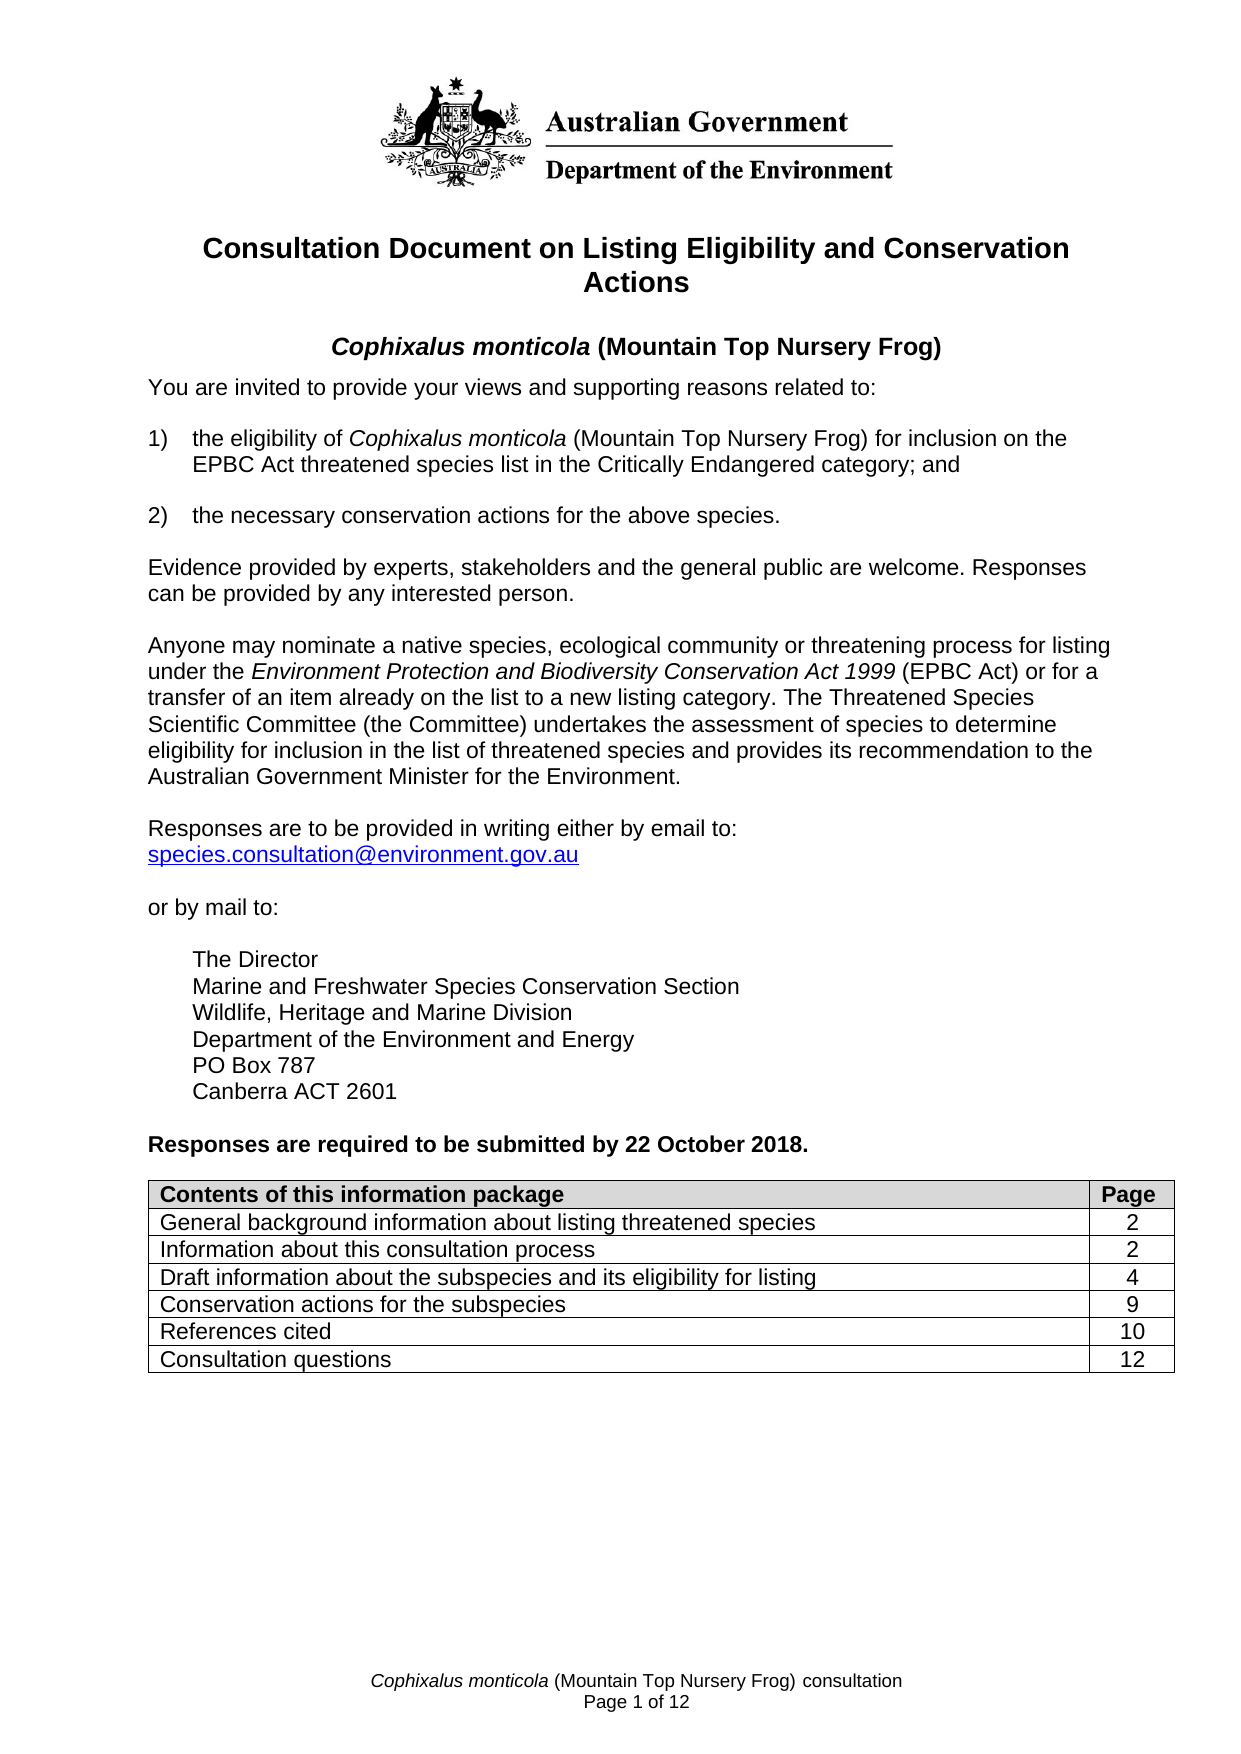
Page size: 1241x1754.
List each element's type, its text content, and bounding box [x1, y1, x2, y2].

text You are invited to provide your views and supporting reasons related to: [148, 373, 1125, 400]
table_cell 10 [1090, 1318, 1174, 1344]
table_cell 4 [1090, 1264, 1174, 1290]
table_cell References cited [149, 1318, 1089, 1344]
table_cell Consultation questions [149, 1346, 1089, 1372]
table_cell 2 [1090, 1236, 1174, 1262]
text 1) the eligibility of Cophixalus monticola (Mountain Top Nursery Frog) for inclusion on the EPBC Act threatened species list in the Critically Endangered category; and [148, 425, 1125, 477]
title Cophixalus monticola (Mountain Top Nursery Frog) [148, 332, 1125, 361]
picture [345, 41, 928, 219]
text Department of the Environment and Energy [192, 1026, 1125, 1052]
text PO Box 787 [192, 1052, 1125, 1078]
text Anyone may nominate a native species, ecological community or threatening process for listing under the Environment Protection and Biodiversity Conservation Act 1999 (EPBC Act) or for a transfer of an item already on the list to a new listing category. The Threatened Species Scientific Committee (the Committee) undertakes the assessment of species to determine eligibility for inclusion in the list of threatened species and provides its recommendation to the Australian Government Minister for the Environment. [148, 632, 1125, 790]
text Canberra ACT 2601 [192, 1078, 1125, 1104]
table_cell 12 [1090, 1346, 1174, 1372]
text Consultation Document on Listing Eligibility and Conservation Actions [148, 232, 1125, 299]
table_cell General background information about listing threatened species [149, 1209, 1089, 1235]
table_cell Information about this consultation process [149, 1236, 1089, 1262]
table_cell Conservation actions for the subspecies [149, 1291, 1089, 1317]
table_cell 2 [1090, 1209, 1174, 1235]
text 2) the necessary conservation actions for the above species. [148, 502, 1125, 529]
text Responses are required to be submitted by 22 October 2018. [148, 1131, 1125, 1157]
text The Director [192, 946, 1125, 973]
text Evidence provided by experts, stakeholders and the general public are welcome. Responses can be provided by any interested person. [148, 554, 1125, 607]
table_cell Draft information about the subspecies and its eligibility for listing [149, 1264, 1089, 1290]
text Marine and Freshwater Species Conservation Section [192, 973, 1125, 999]
text or by mail to: [148, 894, 1125, 920]
table_header Page [1090, 1181, 1174, 1208]
table_cell 9 [1090, 1291, 1174, 1317]
table_header Contents of this information package [149, 1181, 1089, 1208]
text Wildlife, Heritage and Marine Division [192, 999, 1125, 1026]
text Responses are to be provided in writing either by email to: species.consultation@environment.gov.au [148, 815, 1125, 867]
